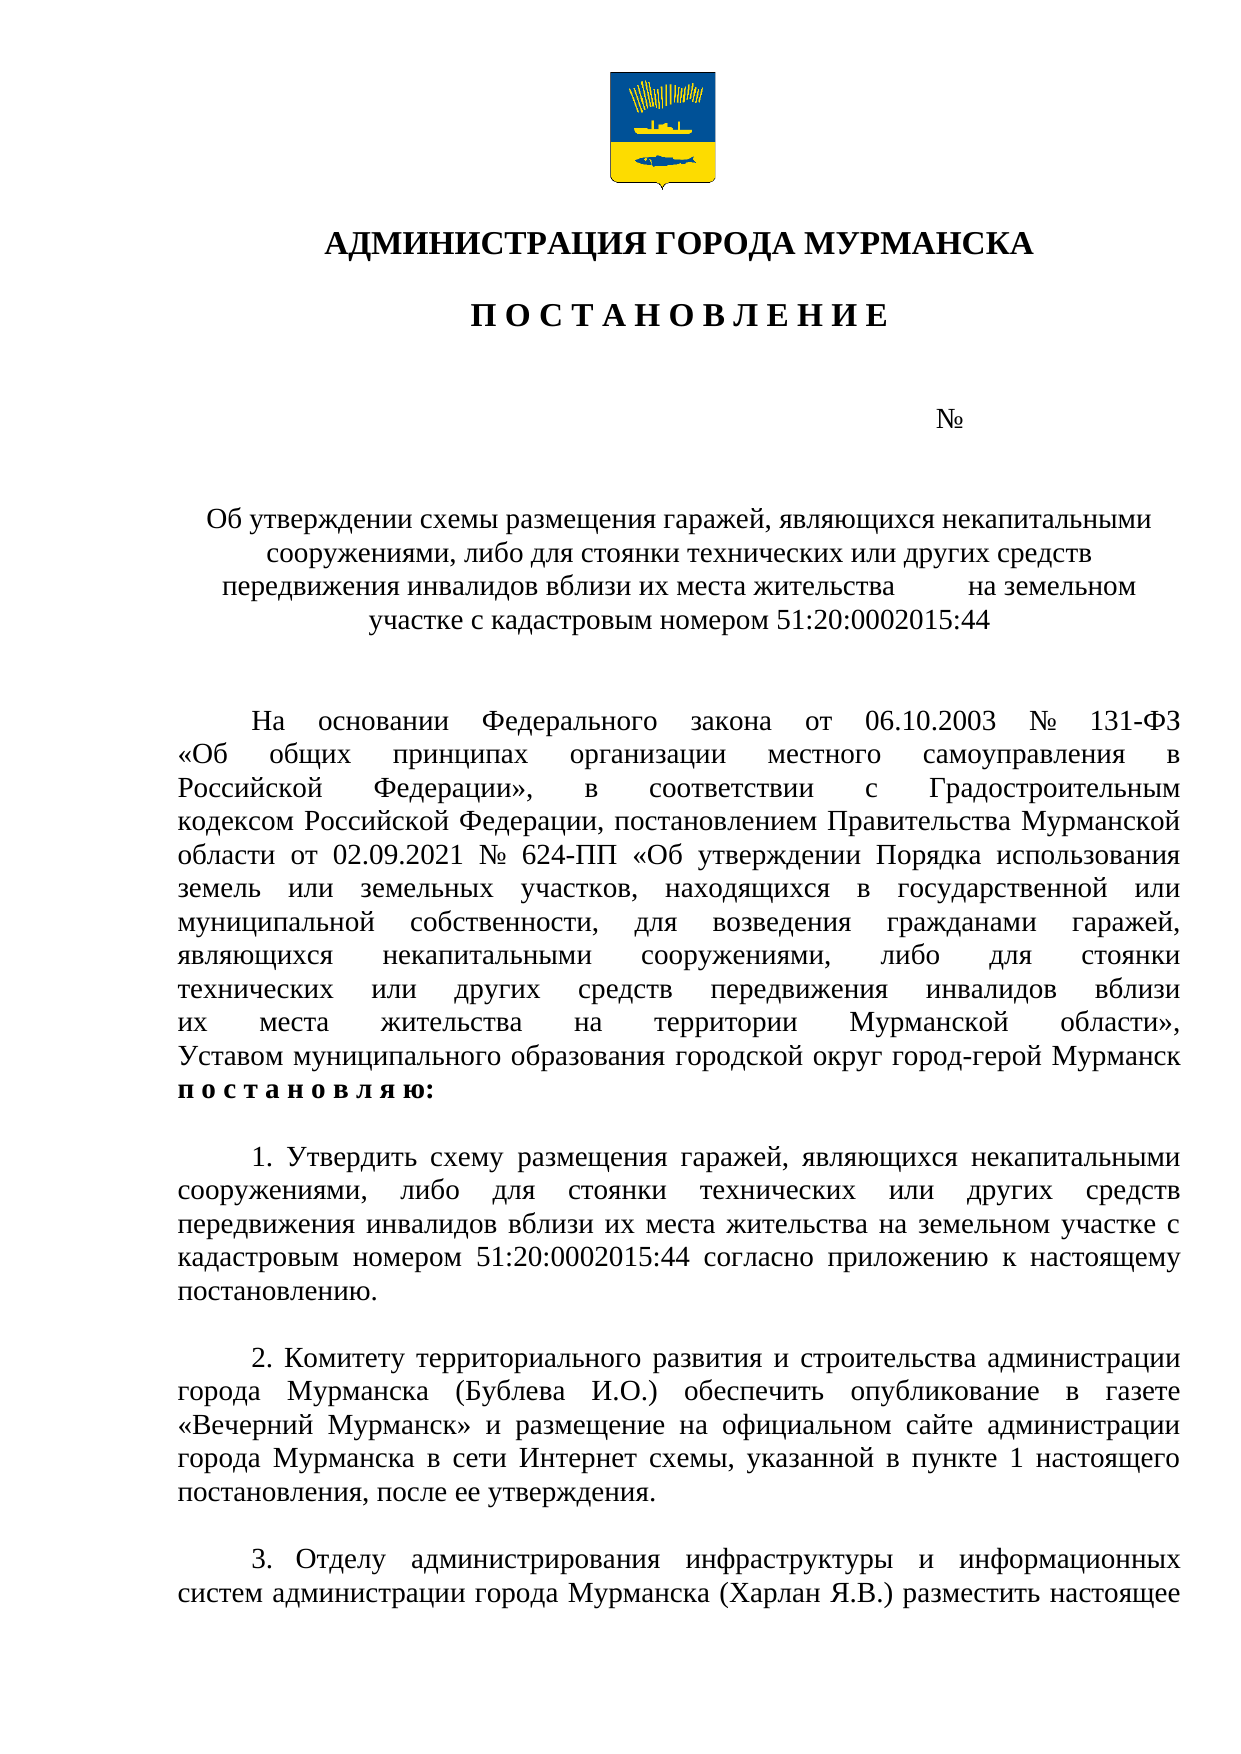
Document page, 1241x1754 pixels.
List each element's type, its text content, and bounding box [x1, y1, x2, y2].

picture [610, 72, 716, 190]
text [177, 1541, 1181, 1608]
text 2. Комитету территориального развития и строительства администрации города Мурманска (Бублева И.О.) обеспечить опубликование в газете «Вечерний Мурманск» и размещение на официальном сайте администрации города Мурманска в сети Интернет схемы, указанной в пункте 1 настоящего постановления, после ее утверждения. [177, 1340, 1181, 1508]
text № [177, 401, 1181, 434]
text П О С Т А Н О В Л Е Н И Е [177, 295, 1181, 334]
text 1. Утвердить схему размещения гаражей, являющихся некапитальными сооружениями, либо для стоянки технических или других средств передвижения инвалидов вблизи их места жительства на земельном участке с кадастровым номером 51:20:0002015:44 согласно приложению к настоящему постановлению. [177, 1139, 1181, 1306]
text На основании Федерального закона от 06.10.2003 № 131-ФЗ «Об общих принципах организации местного самоуправления в Российской Федерации», в соответствии с Градостроительным кодексом Российской Федерации, постановлением Правительства Мурманской области от 02.09.2021 № 624-ПП «Об утверждении Порядка использования земель или земельных участков, находящихся в государственной или муниципальной собственности, для возведения гражданами гаражей, являющихся некапитальными сооружениями, либо для стоянки технических или других средств передвижения инвалидов вблизи их места жительства на территории Мурманской области», Уставом муниципального образования городской округ город-герой Мурманск п о с т а н о в л я ю: [177, 703, 1181, 1105]
text АДМИНИСТРАЦИЯ ГОРОДА МУРМАНСКА [177, 223, 1181, 262]
